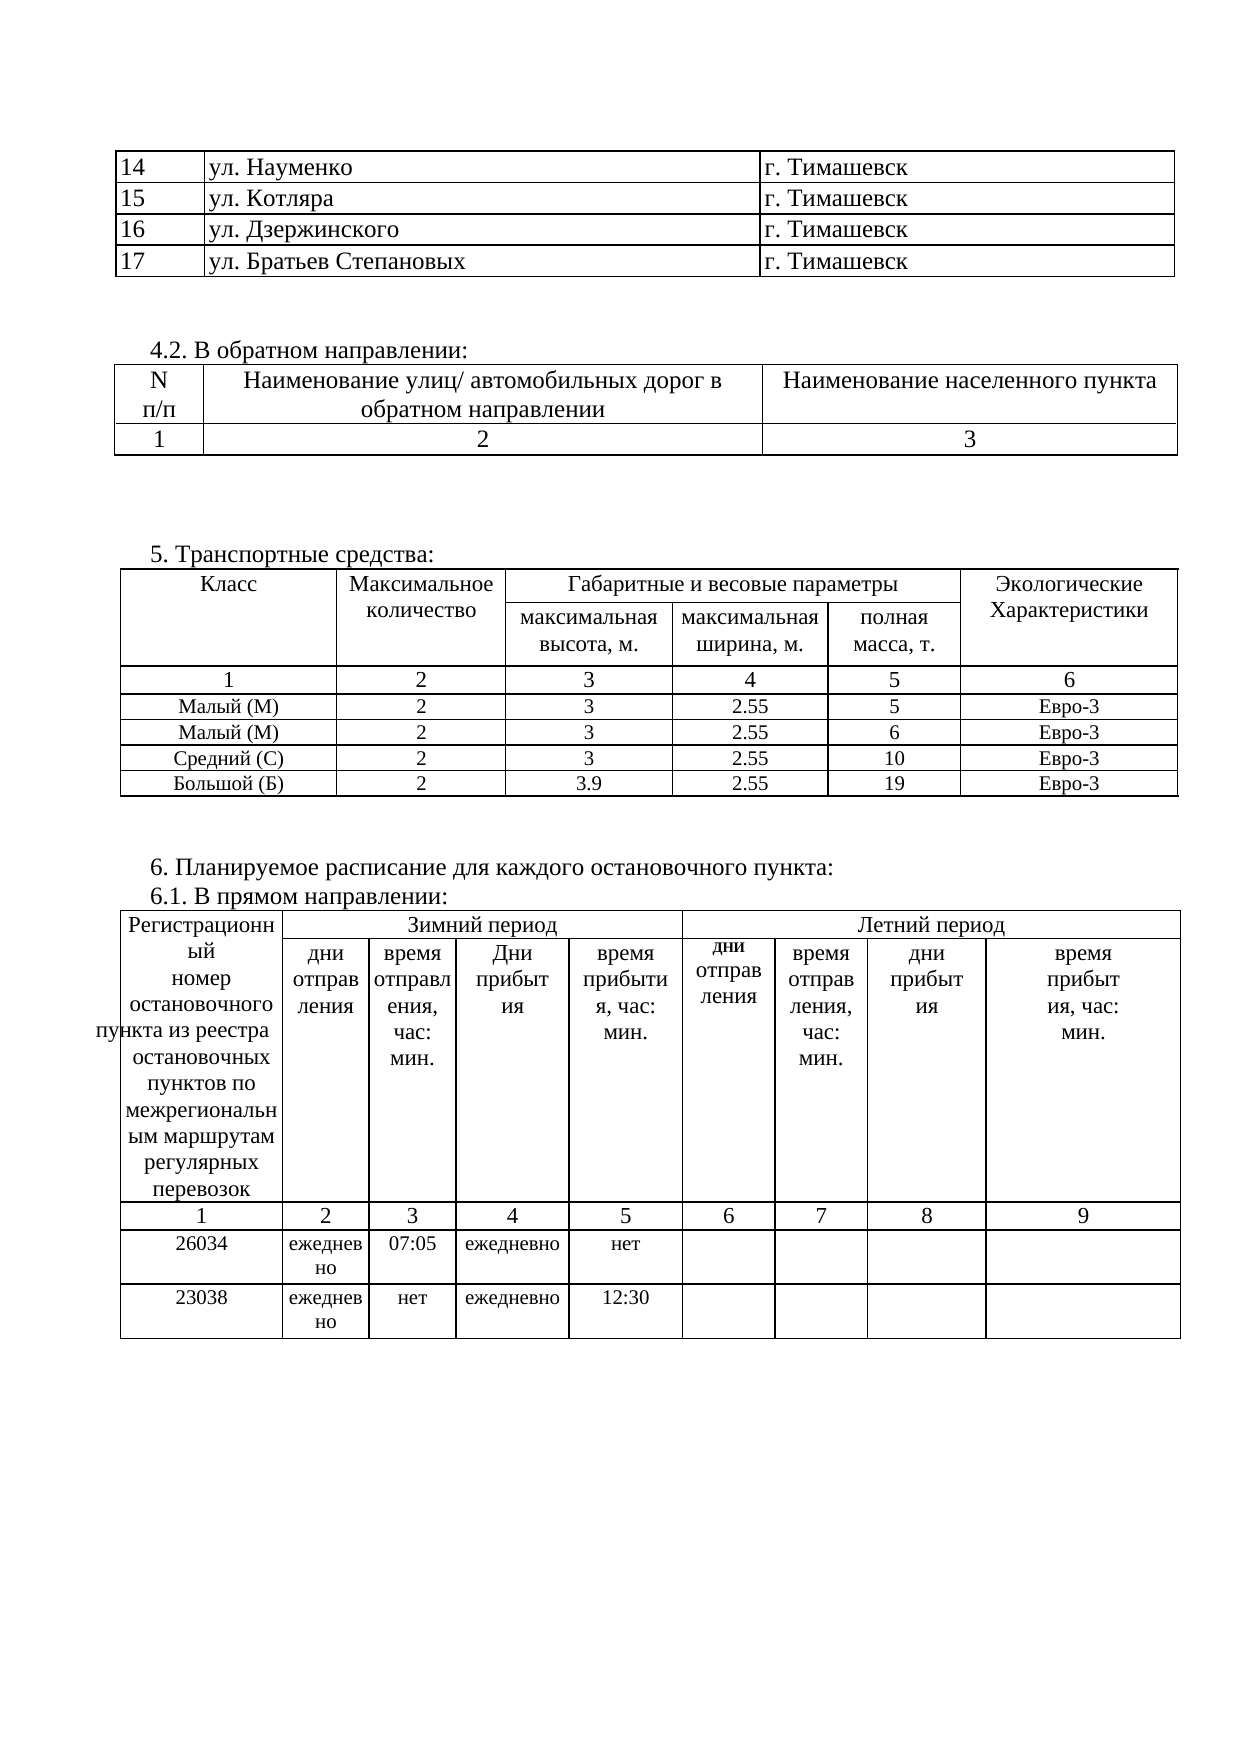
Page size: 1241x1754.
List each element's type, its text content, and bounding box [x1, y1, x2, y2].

table_cell 3 [763, 423, 1177, 454]
table_cell ДНИ отправ ления [683, 939, 774, 1201]
table_cell Евро-3 [961, 746, 1177, 770]
table_cell дни прибыт ия [868, 939, 985, 1201]
text 6. Планируемое расписание для каждого остановочного пункта: [150, 852, 1090, 881]
table_cell ул. Науменко [205, 152, 759, 181]
text 6.1. В прямом направлении: [150, 881, 1090, 909]
table_cell 6 [961, 667, 1177, 693]
table_cell 4 [673, 667, 827, 693]
table_cell 3 [506, 720, 672, 744]
text 4.2. В обратном направлении: [150, 335, 1090, 364]
table_cell ул. Дзержинского [205, 215, 759, 244]
table_cell 12:30 [570, 1285, 682, 1338]
text 5. Транспортные средства: [150, 539, 1090, 568]
table_header Класс [121, 570, 336, 665]
table_cell 2 [204, 424, 762, 454]
table_cell время прибыти я, час: мин. [570, 939, 682, 1201]
table_cell 2 [337, 746, 505, 770]
table_cell 19 [829, 771, 960, 795]
table_cell г. Тимашевск [761, 215, 1174, 244]
table_cell нет [370, 1285, 455, 1338]
table_cell г. Тимашевск [761, 246, 1174, 276]
table_cell 4 [457, 1203, 568, 1229]
table_cell 1 [115, 424, 203, 454]
table_cell 2.55 [673, 695, 827, 718]
table_cell ул. Котляра [205, 183, 759, 213]
table_cell Евро-3 [961, 771, 1177, 795]
table_cell 9 [987, 1203, 1180, 1229]
table_cell 1 [121, 667, 336, 693]
table_cell 15 [117, 183, 204, 213]
table_cell 23038 [121, 1285, 282, 1338]
table_cell ежедневно [283, 1285, 368, 1338]
table_cell 3.9 [506, 771, 672, 795]
table_cell Средний (С) [121, 746, 336, 770]
table_cell [987, 1231, 1180, 1283]
table_cell Дни прибыт ия [457, 939, 568, 1201]
table_cell ежедневно [283, 1231, 368, 1283]
table_cell ул. Братьев Степановых [205, 246, 759, 276]
table_cell 2 [337, 771, 505, 795]
table_cell 10 [829, 746, 960, 770]
table_cell 6 [683, 1203, 774, 1229]
table_cell 2.55 [673, 720, 827, 744]
table_cell 5 [570, 1203, 682, 1229]
table_header Зимний период [283, 911, 682, 937]
table_cell ежедневно [457, 1231, 568, 1283]
table_cell 3 [370, 1203, 455, 1229]
table_cell время прибыт ия, час: мин. [987, 939, 1180, 1201]
table_cell Малый (М) [121, 720, 336, 744]
table_header Габаритные и весовые параметры [506, 570, 960, 602]
table_cell 5 [829, 667, 960, 693]
table_cell 2 [283, 1203, 368, 1229]
table_cell [868, 1285, 985, 1338]
table_header Наименование населенного пункта [763, 365, 1177, 423]
table_cell [868, 1231, 985, 1283]
table_cell Евро-3 [961, 695, 1177, 718]
table_cell 2 [337, 720, 505, 744]
table_cell 2.55 [673, 746, 827, 770]
table_cell г. Тимашевск [761, 183, 1174, 213]
table_cell 8 [868, 1203, 985, 1229]
table_cell ежедневно [457, 1285, 568, 1338]
table_cell г. Тимашевск [761, 152, 1174, 181]
table_cell 5 [829, 695, 960, 718]
table_header N п/п [115, 365, 203, 423]
table_cell 3 [506, 695, 672, 718]
table_cell [683, 1231, 774, 1283]
table_cell Малый (М) [121, 695, 336, 718]
table_cell 2 [337, 695, 505, 718]
table_header Экологические Характеристики [961, 570, 1177, 665]
table_cell 3 [506, 667, 672, 693]
table_cell 3 [506, 746, 672, 770]
table_header Максимальное количество [337, 570, 505, 665]
table_cell [776, 1231, 867, 1283]
table_cell [987, 1285, 1180, 1338]
table_cell максимальная ширина, м. [673, 603, 827, 665]
table_cell 26034 [121, 1231, 282, 1283]
table_cell максимальная высота, м. [506, 603, 672, 665]
table_cell Большой (Б) [121, 771, 336, 795]
table_header Летний период [683, 911, 1180, 937]
table_cell Евро-3 [961, 720, 1177, 744]
table_cell 2.55 [673, 771, 827, 795]
table_cell нет [570, 1231, 682, 1283]
table_cell время отправл ения, час: мин. [370, 939, 455, 1201]
table_cell 16 [117, 215, 204, 244]
table_cell 7 [776, 1203, 867, 1229]
table_cell время отправ ления, час: мин. [776, 939, 867, 1201]
table_cell 1 [121, 1203, 282, 1229]
table_cell [683, 1285, 774, 1338]
table_cell 6 [829, 720, 960, 744]
table_cell 2 [337, 667, 505, 693]
table_cell 07:05 [370, 1231, 455, 1283]
table_cell 17 [117, 246, 204, 276]
table_cell 14 [117, 152, 204, 181]
table_cell дни отправ ления [283, 939, 368, 1201]
table_header Наименование улиц/ автомобильных дорог в обратном направлении [204, 365, 762, 423]
table_header Регистрационный номер остановочного пункта из реестра остановочных пунктов по межрегиональным маршрутам регулярных перевозок [121, 911, 282, 1201]
table_cell [776, 1285, 867, 1338]
table_cell полная масса, т. [829, 603, 960, 665]
